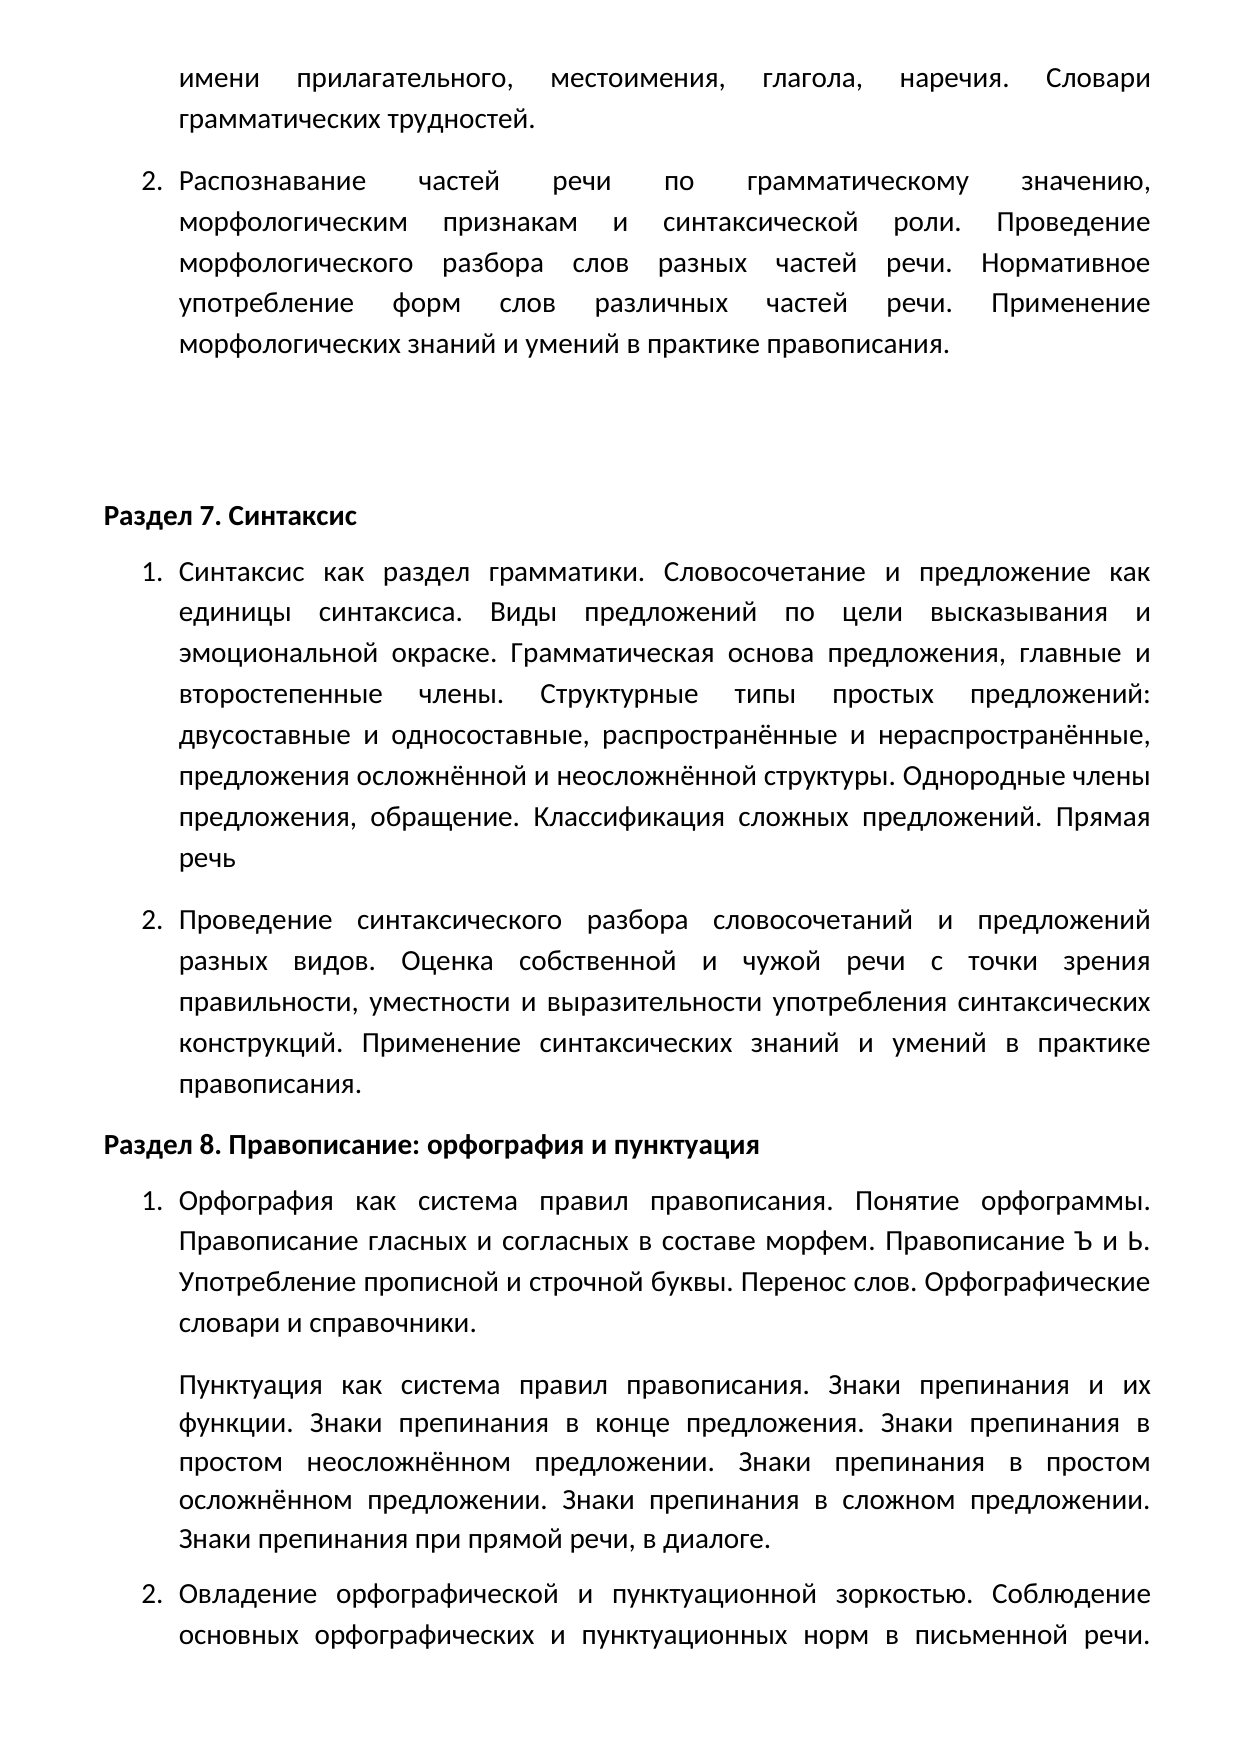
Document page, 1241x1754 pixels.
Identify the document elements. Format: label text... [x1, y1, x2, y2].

text Пунктуация как система правил правописания. Знаки препинания и их функции. Знаки препинания в конце предложения. Знаки препинания в простом неосложнённом предложении. Знаки препинания в простом осложнённом предложении. Знаки препинания в сложном предложении. Знаки препинания при прямой речи, в диалоге. [178, 1366, 1152, 1556]
list Проведение синтаксического разбора словосочетаний и предложений разных видов. Оценка собственной и чужой речи с точки зрения правильности, уместности и выразительности употребления синтаксических конструкций. Применение синтаксических знаний и умений в практике правописания. [141, 901, 1152, 1100]
text Раздел 8. Правописание: орфография и пунктуация [103, 1126, 1152, 1162]
list Орфография как система правил правописания. Понятие орфограммы. Правописание гласных и согласных в составе морфем. Правописание Ъ и Ь. Употребление прописной и строчной буквы. Перенос слов. Орфографические словари и справочники. [141, 1182, 1152, 1340]
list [141, 59, 1152, 136]
list Синтаксис как раздел грамматики. Словосочетание и предложение как единицы синтаксиса. Виды предложений по цели высказывания и эмоциональной окраске. Грамматическая основа предложения, главные и второстепенные члены. Структурные типы простых предложений: двусоставные и односоставные, распространённые и нераспространённые, предложения осложнённой и неосложнённой структуры. Однородные члены предложения, обращение. Классификация сложных предложений. Прямая речь [141, 553, 1152, 875]
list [141, 1575, 1152, 1652]
list Распознавание частей речи по грамматическому значению, морфологическим признакам и синтаксической роли. Проведение морфологического разбора слов разных частей речи. Нормативное употребление форм слов различных частей речи. Применение морфологических знаний и умений в практике правописания. [141, 162, 1152, 361]
text Раздел 7. Синтаксис [103, 497, 1152, 533]
